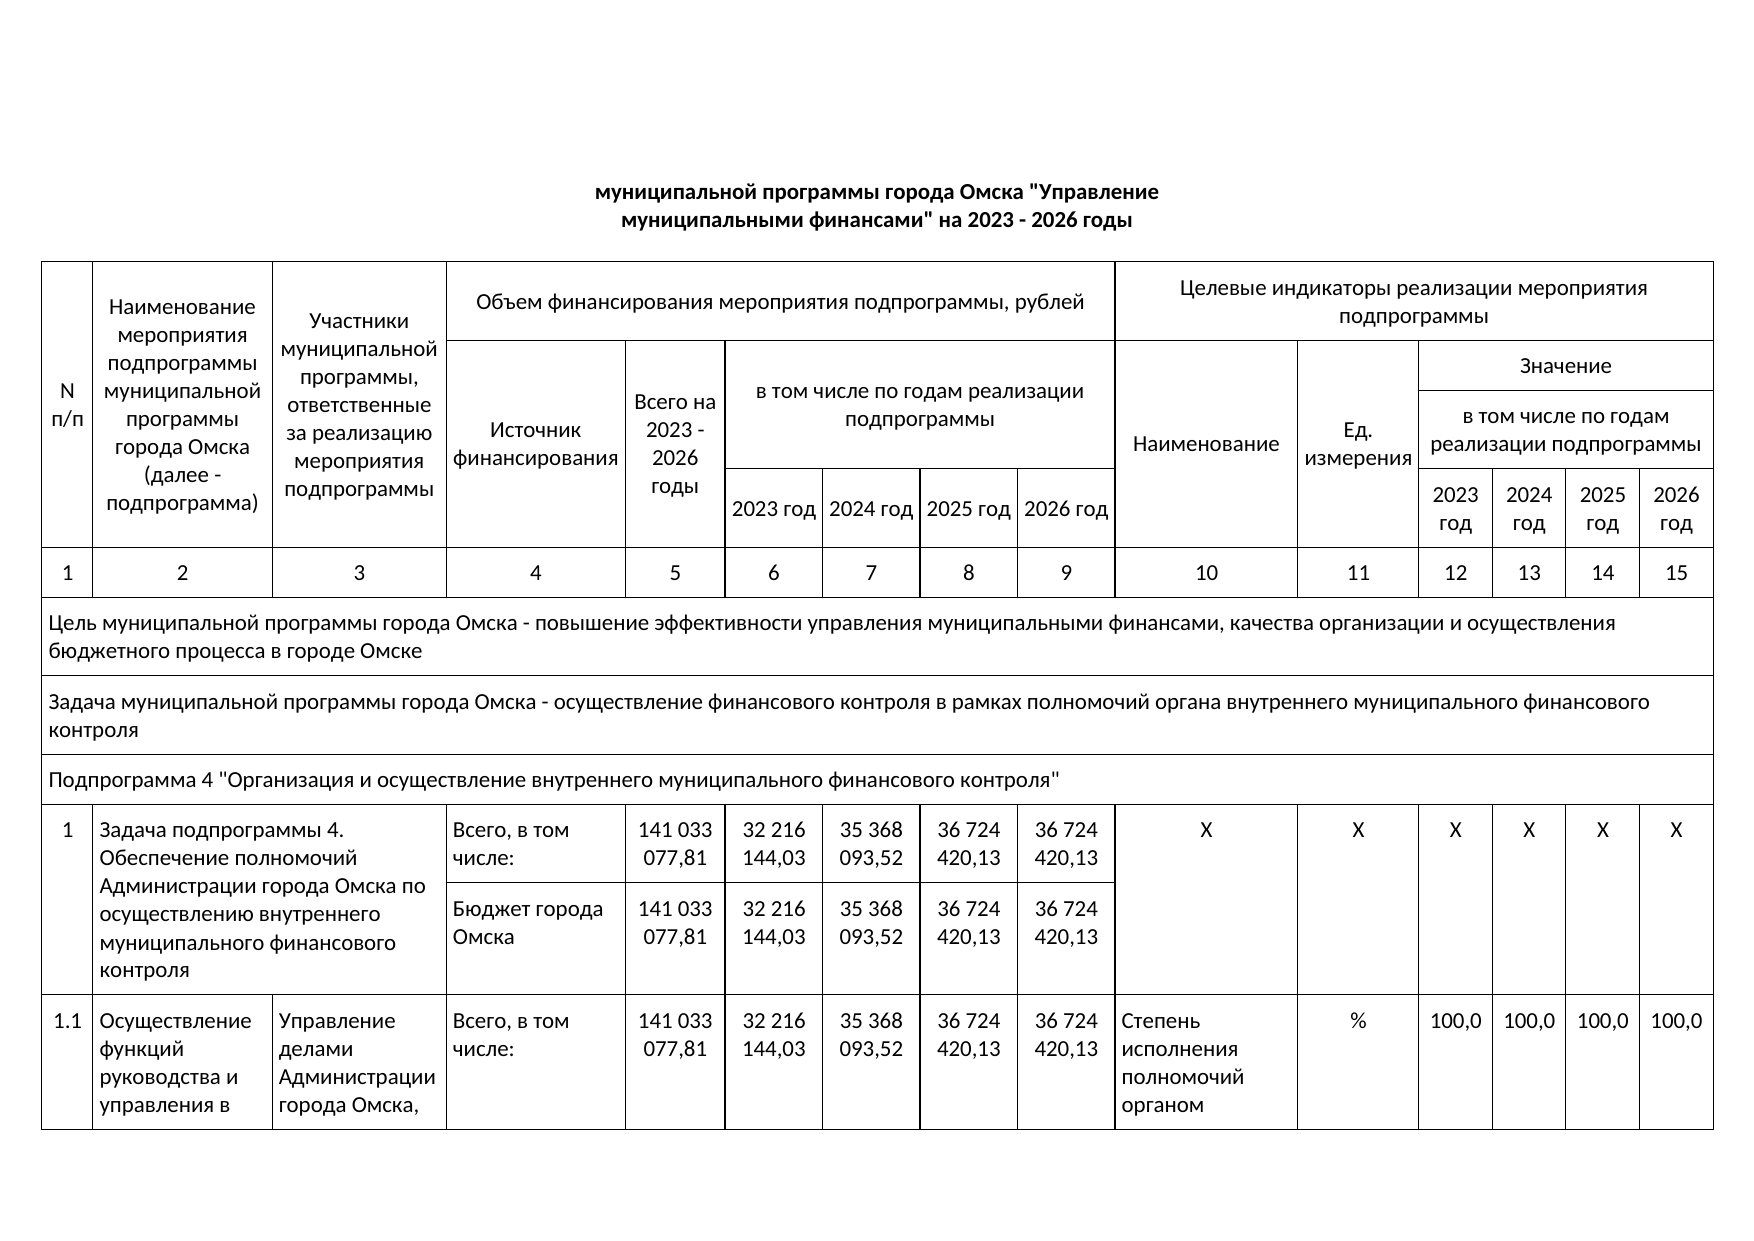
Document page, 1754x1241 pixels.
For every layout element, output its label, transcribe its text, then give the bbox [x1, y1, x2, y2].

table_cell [273, 995, 446, 1129]
table_cell 2024 год [1493, 469, 1565, 547]
title муниципальными финансами" на 2023 - 2026 годы [41, 205, 1713, 233]
table_cell 10 [1116, 548, 1297, 597]
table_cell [93, 995, 272, 1129]
table_cell 32 216 144,03 [726, 995, 822, 1129]
table_cell 2024 год [823, 469, 919, 547]
table_cell 13 [1493, 548, 1565, 597]
table_cell 32 216 144,03 [726, 883, 822, 994]
table_cell 36 724 420,13 [1018, 805, 1114, 882]
table_cell 2 [93, 548, 272, 597]
table_cell Цель муниципальной программы города Омска - повышение эффективности управления муниципальными финансами, качества организации и осуществления бюджетного процесса в городе Омске [42, 598, 1713, 675]
table_cell % [1298, 995, 1418, 1129]
table_cell 100,0 [1419, 995, 1492, 1129]
table_cell 2026 год [1640, 469, 1713, 547]
table_cell 36 724 420,13 [921, 995, 1017, 1129]
table_cell 9 [1018, 548, 1114, 597]
table_cell 36 724 420,13 [1018, 883, 1114, 994]
table_header Целевые индикаторы реализации мероприятия подпрограммы [1116, 262, 1713, 339]
table_cell Всего на 2023 - 2026 годы [626, 341, 724, 547]
table_cell 3 [273, 548, 446, 597]
table_cell в том числе по годам реализации подпрограммы [726, 341, 1114, 468]
table_cell 36 724 420,13 [921, 883, 1017, 994]
table_cell 1 [42, 805, 92, 994]
table_cell 141 033 077,81 [626, 995, 724, 1129]
table_cell 2026 год [1018, 469, 1114, 547]
table_cell 32 216 144,03 [726, 805, 822, 882]
table_cell 8 [921, 548, 1017, 597]
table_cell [1116, 995, 1297, 1129]
table_cell Источник финансирования [447, 341, 625, 547]
table_cell Всего, в том числе: [447, 995, 625, 1129]
table_cell 5 [626, 548, 724, 597]
table_cell 35 368 093,52 [823, 883, 919, 994]
table_cell Задача муниципальной программы города Омска - осуществление финансового контроля в рамках полномочий органа внутреннего муниципального финансового контроля [42, 676, 1713, 753]
table_header Участники муниципальной программы, ответственные за реализацию мероприятия подпрограммы [273, 262, 446, 547]
table_cell 141 033 077,81 [626, 883, 724, 994]
table_header Объем финансирования мероприятия подпрограммы, рублей [447, 262, 1114, 339]
table_cell 15 [1640, 548, 1713, 597]
table_cell 2023 год [726, 469, 822, 547]
table_cell 1.1 [42, 995, 92, 1129]
table_cell 4 [447, 548, 625, 597]
table_cell Подпрограмма 4 "Организация и осуществление внутреннего муниципального финансового контроля" [42, 755, 1713, 804]
table_cell Задача подпрограммы 4. Обеспечение полномочий Администрации города Омска по осуществлению внутреннего муниципального финансового контроля [93, 805, 446, 994]
table_cell 100,0 [1493, 995, 1565, 1129]
table_cell X [1566, 805, 1639, 994]
table_cell 100,0 [1640, 995, 1713, 1129]
table_cell 35 368 093,52 [823, 995, 919, 1129]
table_cell 141 033 077,81 [626, 805, 724, 882]
table_cell X [1493, 805, 1565, 994]
table_cell X [1298, 805, 1418, 994]
table_cell 35 368 093,52 [823, 805, 919, 882]
table_cell 36 724 420,13 [921, 805, 1017, 882]
table_cell 7 [823, 548, 919, 597]
table_cell 11 [1298, 548, 1418, 597]
table_cell Ед. измерения [1298, 341, 1418, 547]
table_cell 14 [1566, 548, 1639, 597]
table_cell X [1419, 805, 1492, 994]
table_cell 2025 год [921, 469, 1017, 547]
table_cell 1 [42, 548, 92, 597]
table_cell в том числе по годам реализации подпрограммы [1419, 391, 1713, 468]
table_cell 2025 год [1566, 469, 1639, 547]
table_cell 6 [726, 548, 822, 597]
table_cell Всего, в том числе: [447, 805, 625, 882]
table_cell Значение [1419, 341, 1713, 390]
table_cell 12 [1419, 548, 1492, 597]
table_header N п/п [42, 262, 92, 547]
table_cell 100,0 [1566, 995, 1639, 1129]
table_cell X [1640, 805, 1713, 994]
title муниципальной программы города Омска "Управление [41, 177, 1713, 205]
table_cell 2023 год [1419, 469, 1492, 547]
table_cell Бюджет города Омска [447, 883, 625, 994]
table_header Наименование мероприятия подпрограммы муниципальной программы города Омска (далее - подпрограмма) [93, 262, 272, 547]
table_cell X [1116, 805, 1297, 994]
table_cell 36 724 420,13 [1018, 995, 1114, 1129]
table_cell Наименование [1116, 341, 1297, 547]
